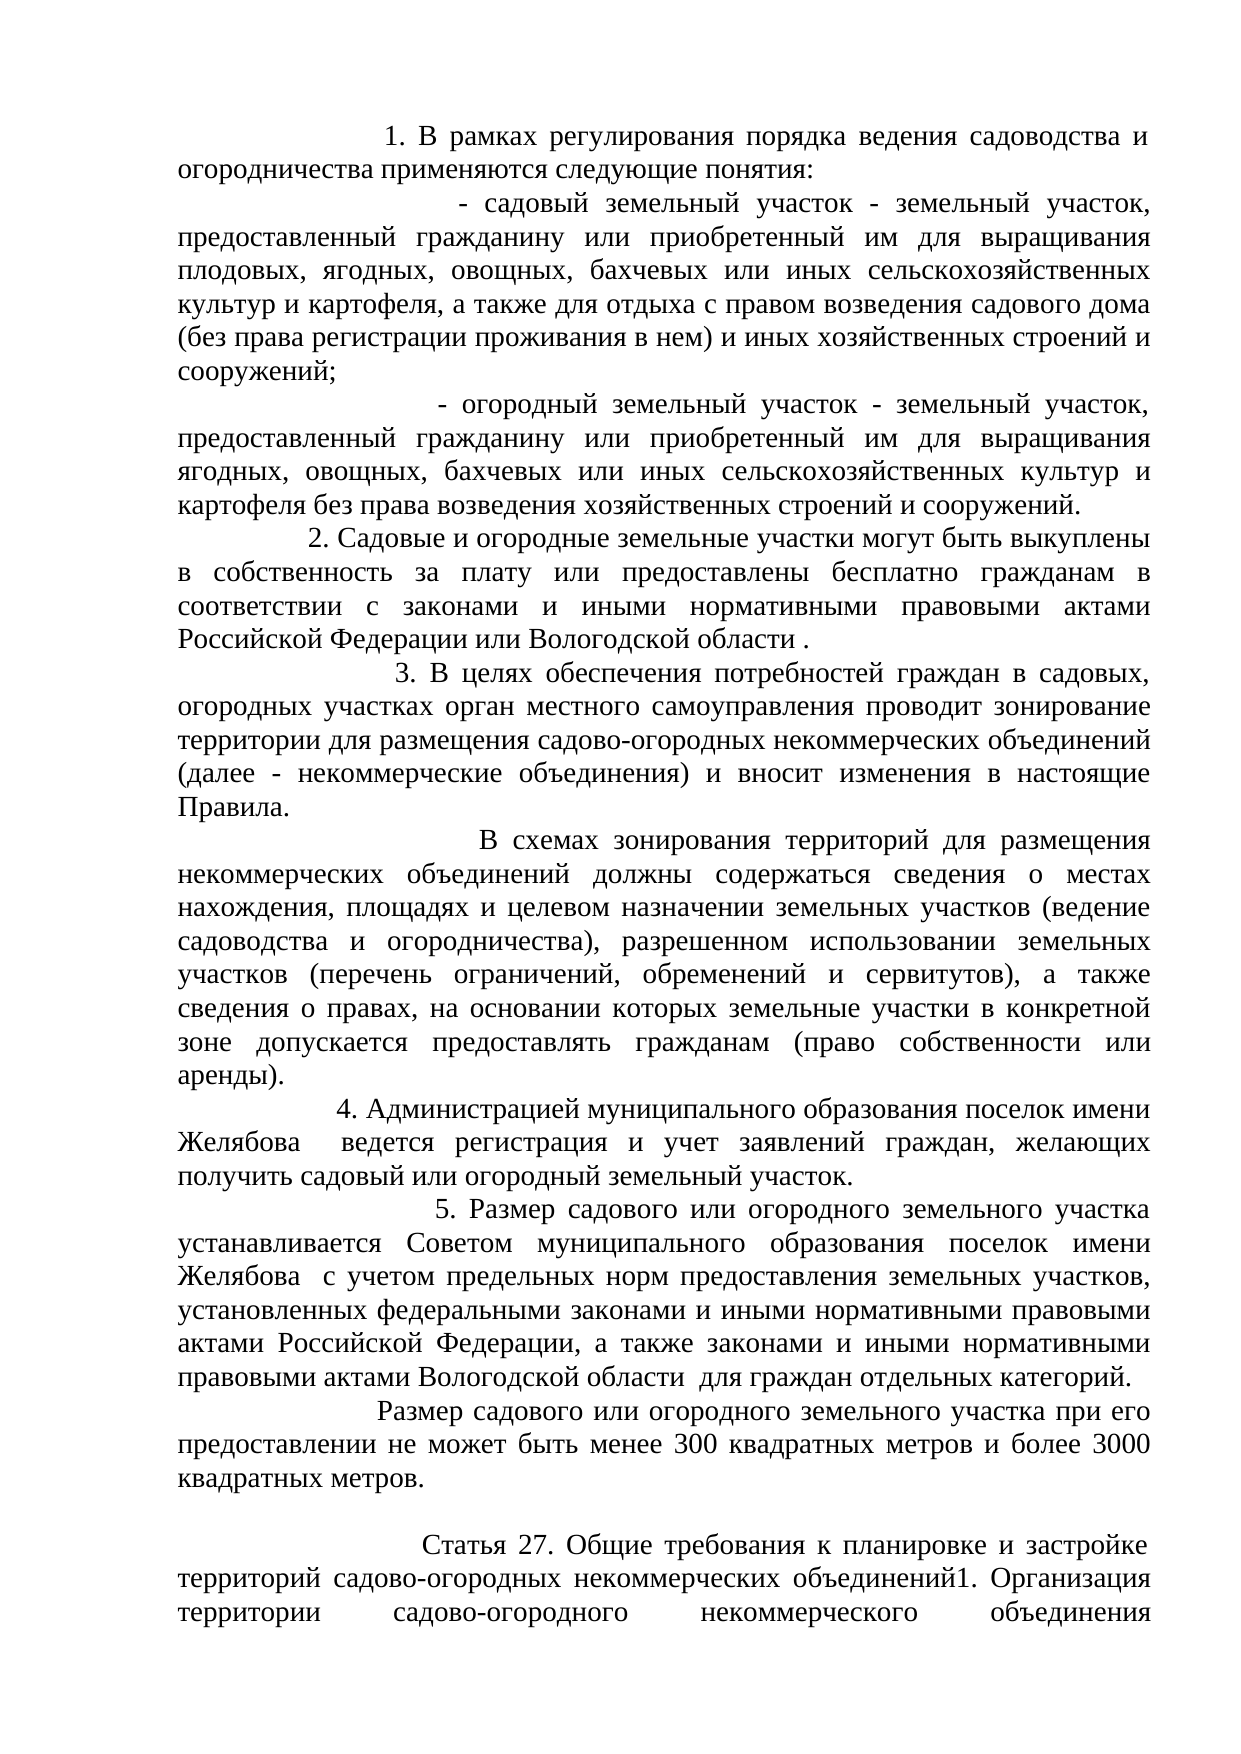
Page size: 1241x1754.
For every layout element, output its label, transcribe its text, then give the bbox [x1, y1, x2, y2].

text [177, 1527, 1152, 1627]
text 3. В целях обеспечения потребностей граждан в садовых, огородных участках орган местного самоуправления проводит зонирование территории для размещения садово-огородных некоммерческих объединений (далее - некоммерческие объединения) и вносит изменения в настоящие Правила. [177, 655, 1152, 822]
text 4. Администрацией муниципального образования поселок имени Желябова ведется регистрация и учет заявлений граждан, желающих получить садовый или огородный земельный участок. [177, 1091, 1152, 1191]
text - огородный земельный участок - земельный участок, предоставленный гражданину или приобретенный им для выращивания ягодных, овощных, бахчевых или иных сельскохозяйственных культур и картофеля без права возведения хозяйственных строений и сооружений. [177, 386, 1152, 521]
text 2. Садовые и огородные земельные участки могут быть выкуплены в собственность за плату или предоставлены бесплатно гражданам в соответствии с законами и иными нормативными правовыми актами Российской Федерации или Вологодской области . [177, 521, 1152, 655]
text Размер садового или огородного земельного участка при его предоставлении не может быть менее 300 квадратных метров и более 3000 квадратных метров. [177, 1393, 1152, 1493]
text 5. Размер садового или огородного земельного участка устанавливается Советом муниципального образования поселок имени Желябова с учетом предельных норм предоставления земельных участков, установленных федеральными законами и иными нормативными правовыми актами Российской Федерации, а также законами и иными нормативными правовыми актами Вологодской области для граждан отдельных категорий. [177, 1191, 1152, 1393]
text - садовый земельный участок - земельный участок, предоставленный гражданину или приобретенный им для выращивания плодовых, ягодных, овощных, бахчевых или иных сельскохозяйственных культур и картофеля, а также для отдыха с правом возведения садового дома (без права регистрации проживания в нем) и иных хозяйственных строений и сооружений; [177, 185, 1152, 386]
text 1. В рамках регулирования порядка ведения садоводства и огородничества применяются следующие понятия: [177, 118, 1152, 185]
text В схемах зонирования территорий для размещения некоммерческих объединений должны содержаться сведения о местах нахождения, площадях и целевом назначении земельных участков (ведение садоводства и огородничества), разрешенном использовании земельных участков (перечень ограничений, обременений и сервитутов), а также сведения о правах, на основании которых земельные участки в конкретной зоне допускается предоставлять гражданам (право собственности или аренды). [177, 822, 1152, 1091]
